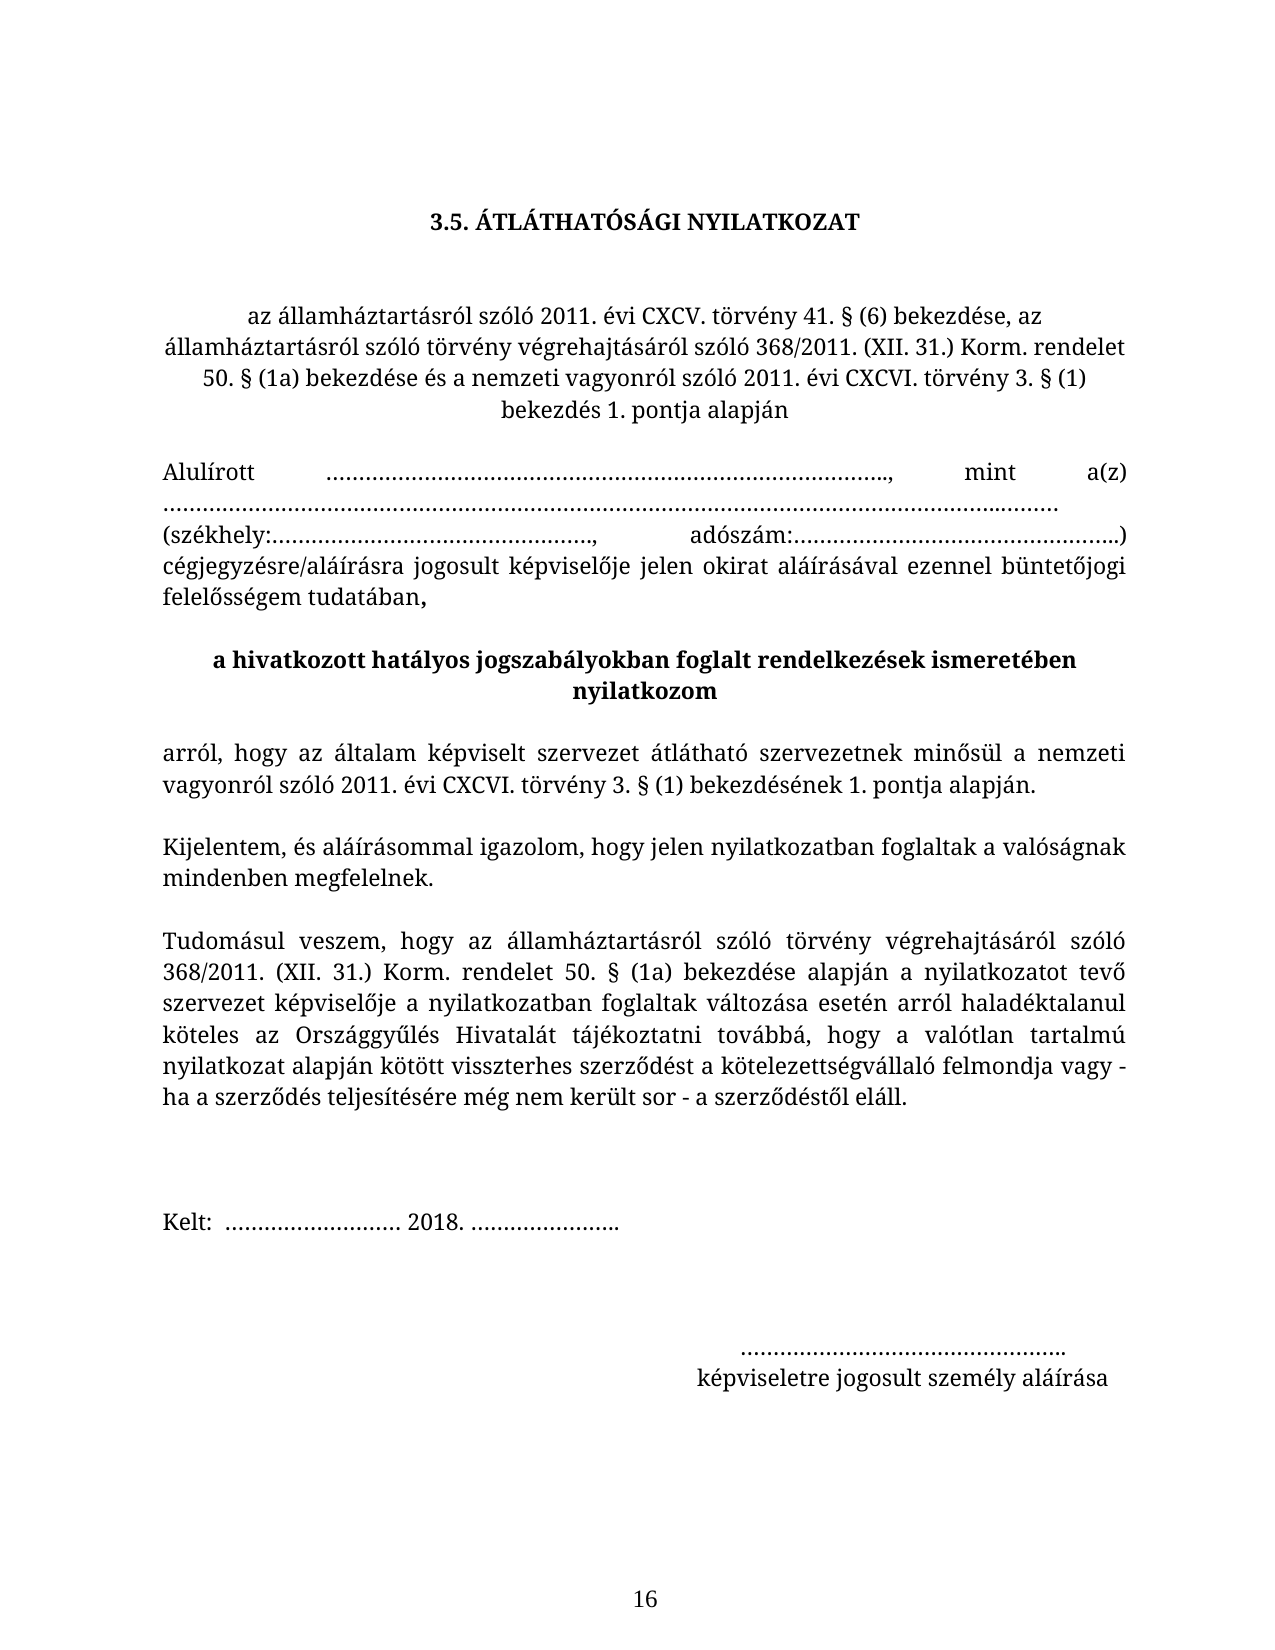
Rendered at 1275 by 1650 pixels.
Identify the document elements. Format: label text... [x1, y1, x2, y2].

text arról, hogy az általam képviselt szervezet átlátható szervezetnek minősül a nemzeti vagyonról szóló 2011. évi CXCVI. törvény 3. § (1) bekezdésének 1. pontja alapján. [162, 737, 1127, 800]
text az államháztartásról szóló 2011. évi CXCV. törvény 41. § (6) bekezdése, az államháztartásról szóló törvény végrehajtásáról szóló 368/2011. (XII. 31.) Korm. rendelet 50. § (1a) bekezdése és a nemzeti vagyonról szóló 2011. évi CXCVI. törvény 3. § (1) bekezdés 1. pontja alapján [162, 300, 1127, 425]
text Tudomásul veszem, hogy az államháztartásról szóló törvény végrehajtásáról szóló 368/2011. (XII. 31.) Korm. rendelet 50. § (1a) bekezdése alapján a nyilatkozatot tevő szervezet képviselője a nyilatkozatban foglaltak változása esetén arról haladéktalanul köteles az Országgyűlés Hivatalát tájékoztatni továbbá, hogy a valótlan tartalmú nyilatkozat alapján kötött visszterhes szerződést a kötelezettségvállaló felmondja vagy - ha a szerződés teljesítésére még nem került sor - a szerződéstől eláll. [162, 925, 1127, 1112]
text Kijelentem, és aláírásommal igazolom, hogy jelen nyilatkozatban foglaltak a valóságnak mindenben megfelelnek. [162, 831, 1127, 893]
text képviseletre jogosult személy aláírása [679, 1362, 1127, 1393]
text Kelt: ……………………… 2018. ………………….. [162, 1206, 1127, 1237]
text a hivatkozott hatályos jogszabályokban foglalt rendelkezések ismeretében nyilatkozom [162, 643, 1127, 706]
text Alulírott ………………………………………………………………………….., mint a(z) ………………………………………………………………………………………………………………..……… (székhely:…………………………………………., adószám:…………………………………………..) cégjegyzésre/aláírásra jogosult képviselője jelen okirat aláírásával ezennel büntetőjogi felelősségem tudatában, [162, 456, 1127, 612]
text 3.5. ÁTLÁTHATÓSÁGI NYILATKOZAT [162, 206, 1127, 237]
text ………………………………………….. [679, 1331, 1127, 1362]
